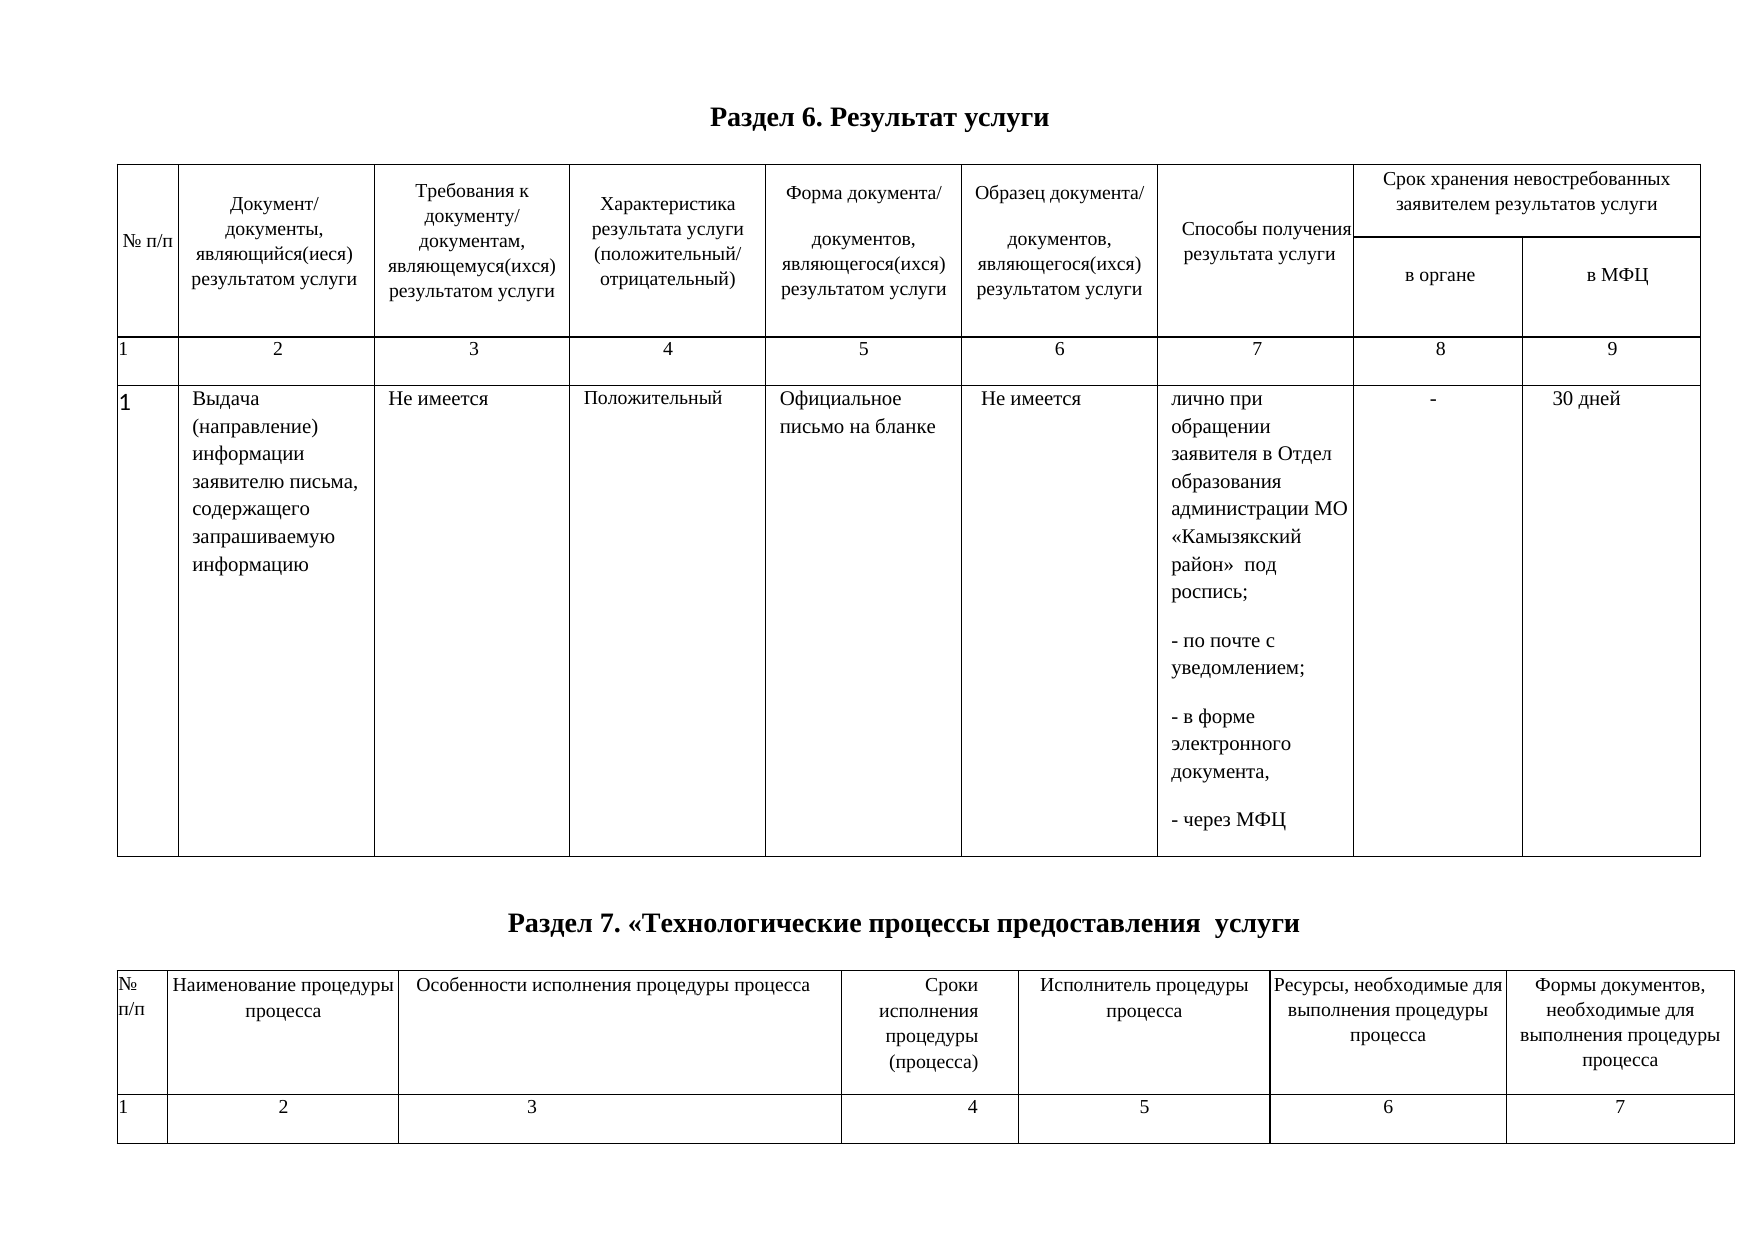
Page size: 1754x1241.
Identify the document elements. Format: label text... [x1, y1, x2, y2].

text Раздел 6. Результат услуги [710, 103, 1636, 132]
table_cell 4 [570, 338, 765, 385]
table_cell 1 [118, 386, 178, 856]
table_cell 5 [766, 338, 961, 385]
text Раздел 7. «Технологические процессы предоставления услуги [508, 910, 1636, 938]
table_cell 2 [179, 338, 374, 385]
table_cell 7 [1507, 1095, 1734, 1143]
table_header Характеристика результата услуги (положительный/ отрицательный) [570, 165, 765, 336]
table_header Способы получения результата услуги [1158, 165, 1353, 336]
table_cell 6 [962, 338, 1157, 385]
table_cell 8 [1354, 338, 1522, 385]
table_cell 30 дней [1523, 386, 1700, 856]
table_cell 3 [399, 1095, 841, 1143]
table_header Документ/ документы, являющийся(иеся) результатом услуги [179, 165, 374, 336]
table_header Требования к документу/ документам, являющемуся(ихся) результатом услуги [375, 165, 569, 336]
table_cell Не имеется [375, 386, 569, 856]
table_header Наименование процедуры процесса [168, 971, 398, 1094]
table_cell Не имеется [962, 386, 1157, 856]
table_header Особенности исполнения процедуры процесса [399, 971, 841, 1094]
table_cell в органе [1354, 238, 1522, 336]
table_cell лично при обращении заявителя в Отдел образования администрации МО «Камызякский район» под роспись; - по почте с уведомлением; - в форме электронного документа, - через МФЦ [1158, 386, 1353, 856]
table_cell Официальное письмо на бланке [766, 386, 961, 856]
table_header № п/п [118, 971, 167, 1094]
table_cell Положительный [570, 386, 765, 856]
table_cell 9 [1523, 338, 1700, 385]
table_header Формы документов, необходимые для выполнения процедуры процесса [1507, 971, 1734, 1094]
table_cell 3 [375, 338, 569, 385]
table_header Исполнитель процедуры процесса [1019, 971, 1269, 1094]
table_cell 4 [842, 1095, 1018, 1143]
table_cell 1 [118, 338, 178, 385]
table_cell 7 [1158, 338, 1353, 385]
table_cell 6 [1271, 1095, 1506, 1143]
table_cell 5 [1019, 1095, 1269, 1143]
table_header Сроки исполнения процедуры (процесса) [842, 971, 1018, 1094]
table_cell в МФЦ [1523, 238, 1700, 336]
table_header № п/п [118, 165, 178, 336]
table_cell 1 [118, 1095, 167, 1143]
table_cell 2 [168, 1095, 398, 1143]
table_header Форма документа/ документов, являющегося(ихся) результатом услуги [766, 165, 961, 336]
table_cell - [1354, 386, 1522, 856]
table_header Образец документа/ документов, являющегося(ихся) результатом услуги [962, 165, 1157, 336]
table_header Срок хранения невостребованных заявителем результатов услуги [1354, 165, 1700, 236]
table_header Ресурсы, необходимые для выполнения процедуры процесса [1271, 971, 1506, 1094]
table_cell Выдача (направление) информации заявителю письма, содержащего запрашиваемую информацию [179, 386, 374, 856]
